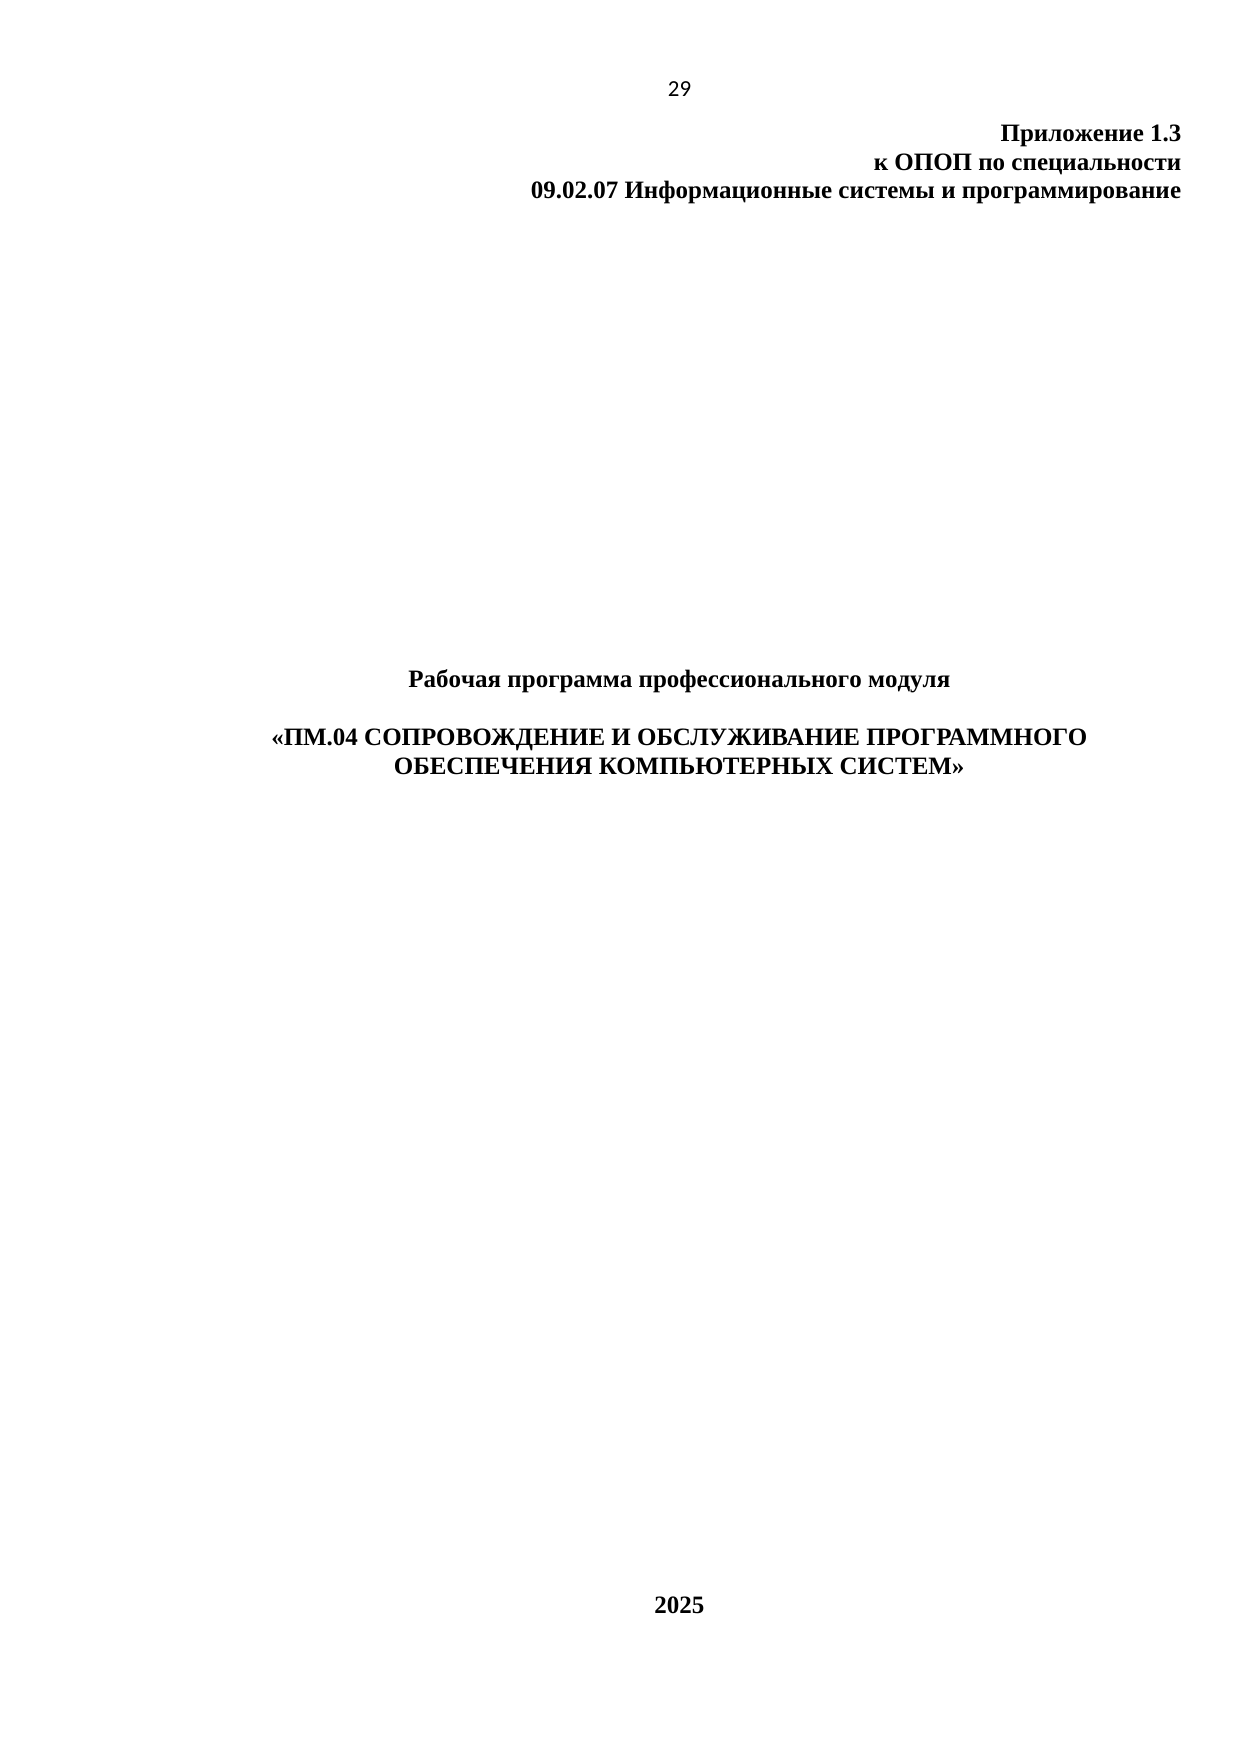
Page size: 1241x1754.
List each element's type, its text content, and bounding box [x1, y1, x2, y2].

text Рабочая программа профессионального модуля [177, 664, 1181, 693]
text 2025 [177, 1591, 1181, 1619]
text Приложение 1.3 [177, 118, 1181, 147]
text 09.02.07 Информационные системы и программирование [177, 176, 1181, 204]
subtitle «ПМ.04 СОПРОВОЖДЕНИЕ И ОБСЛУЖИВАНИЕ ПРОГРАММНОГО ОБЕСПЕЧЕНИЯ КОМПЬЮТЕРНЫХ СИСТЕМ» [177, 722, 1181, 780]
text к ОПОП по специальности [177, 147, 1181, 176]
